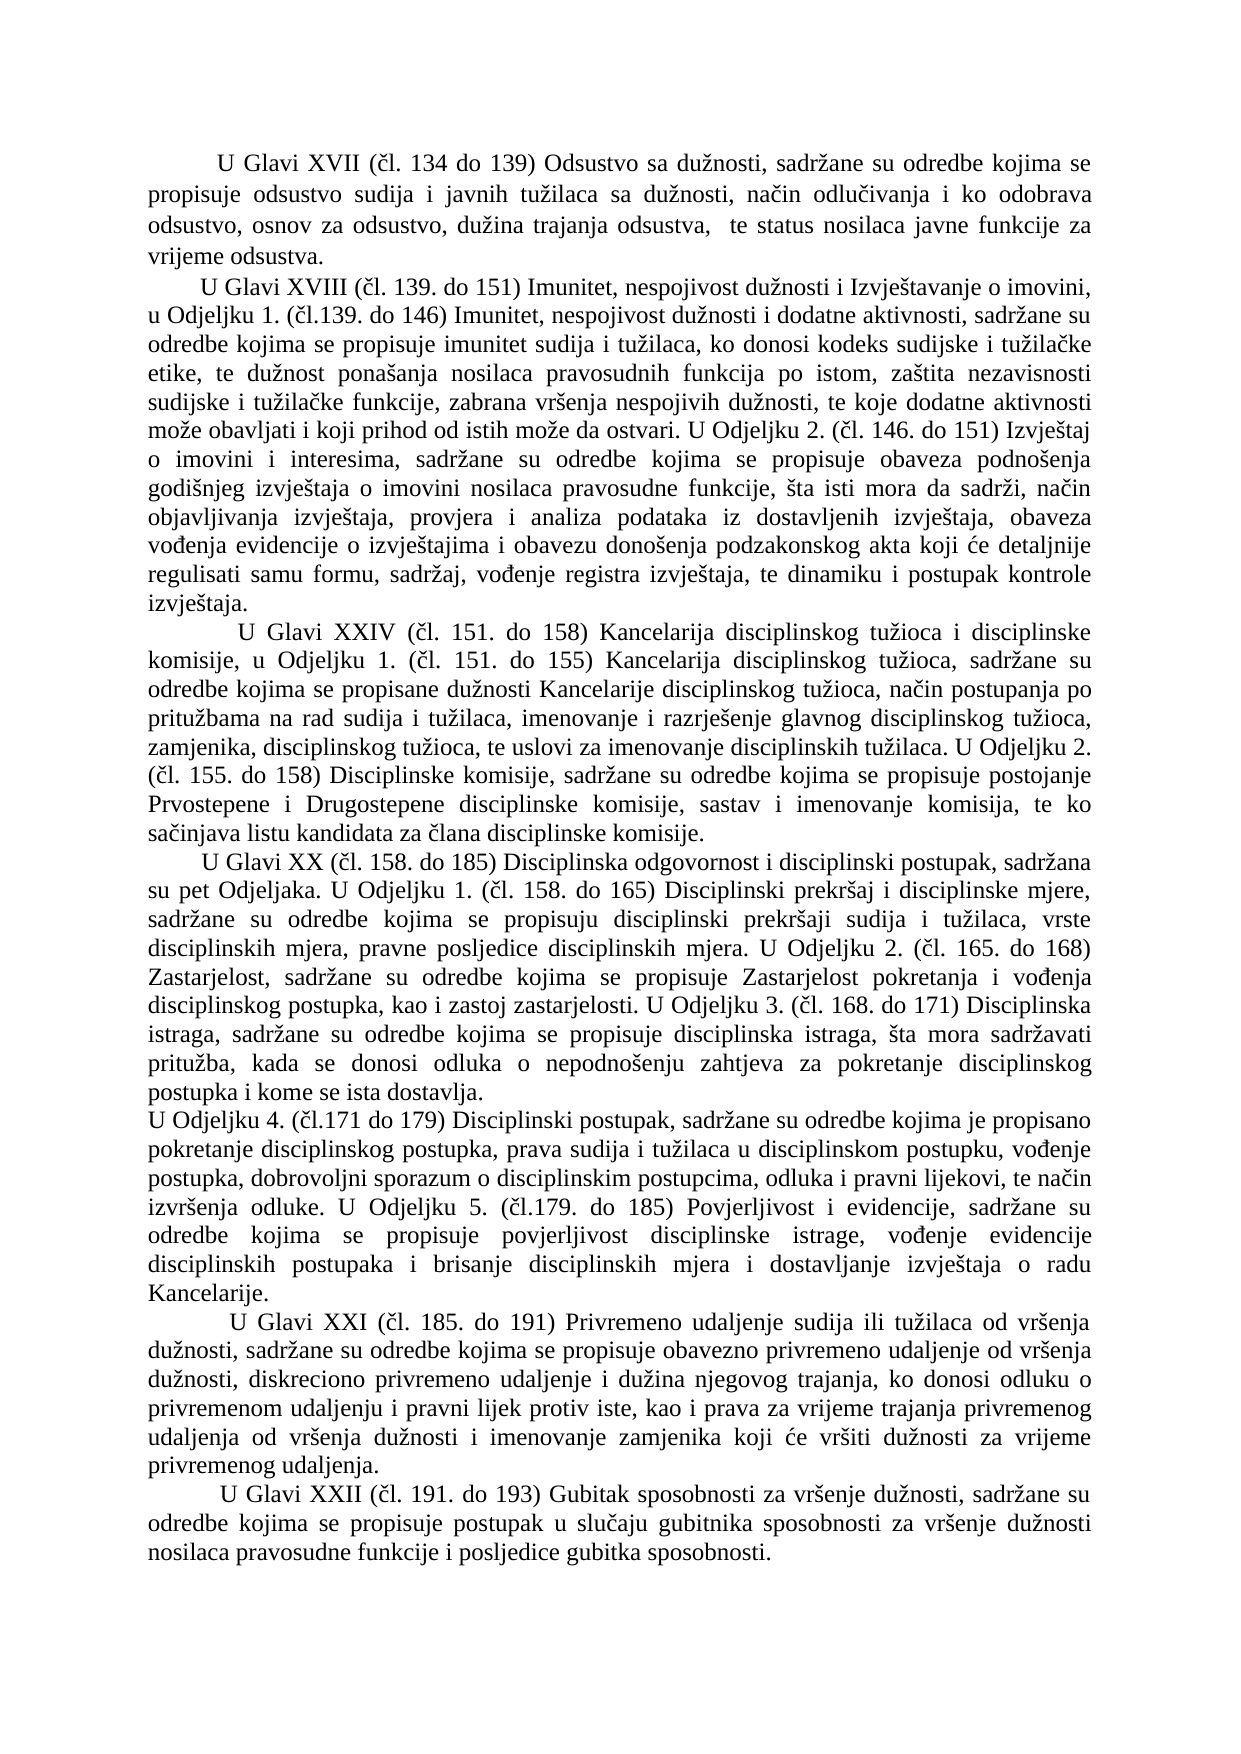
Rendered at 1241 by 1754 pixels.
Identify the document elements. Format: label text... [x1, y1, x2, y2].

text U Glavi XXII (čl. 191. do 193) Gubitak sposobnosti za vršenje dužnosti, sadržane su odredbe kojima se propisuje postupak u slučaju gubitnika sposobnosti za vršenje dužnosti nosilaca pravosudne funkcije i posljedice gubitka sposobnosti. [148, 1479, 1093, 1566]
text U Odjeljku 4. (čl.171 do 179) Disciplinski postupak, sadržane su odredbe kojima je propisano pokretanje disciplinskog postupka, prava sudija i tužilaca u disciplinskom postupku, vođenje postupka, dobrovoljni sporazum o disciplinskim postupcima, odluka i pravni lijekovi, te način izvršenja odluke. U Odjeljku 5. (čl.179. do 185) Povjerljivost i evidencije, sadržane su odredbe kojima se propisuje povjerljivost disciplinske istrage, vođenje evidencije disciplinskih postupaka i brisanje disciplinskih mjera i dostavljanje izvještaja o radu Kancelarije. [148, 1106, 1093, 1307]
text U Glavi XXIV (čl. 151. do 158) Kancelarija disciplinskog tužioca i disciplinske komisije, u Odjeljku 1. (čl. 151. do 155) Kancelarija disciplinskog tužioca, sadržane su odredbe kojima se propisane dužnosti Kancelarije disciplinskog tužioca, način postupanja po pritužbama na rad sudija i tužilaca, imenovanje i razrješenje glavnog disciplinskog tužioca, zamjenika, disciplinskog tužioca, te uslovi za imenovanje disciplinskih tužilaca. U Odjeljku 2. (čl. 155. do 158) Disciplinske komisije, sadržane su odredbe kojima se propisuje postojanje Prvostepene i Drugostepene disciplinske komisije, sastav i imenovanje komisija, te ko sačinjava listu kandidata za člana disciplinske komisije. [148, 617, 1093, 847]
text U Glavi XVII (čl. 134 do 139) Odsustvo sa dužnosti, sadržane su odredbe kojima se propisuje odsustvo sudija i javnih tužilaca sa dužnosti, način odlučivanja i ko odobrava odsustvo, osnov za odsustvo, dužina trajanja odsustva, te status nosilaca javne funkcije za vrijeme odsustva. [148, 148, 1093, 269]
text U Glavi XVIII (čl. 139. do 151) Imunitet, nespojivost dužnosti i Izvještavanje o imovini, u Odjeljku 1. (čl.139. do 146) Imunitet, nespojivost dužnosti i dodatne aktivnosti, sadržane su odredbe kojima se propisuje imunitet sudija i tužilaca, ko donosi kodeks sudijske i tužilačke etike, te dužnost ponašanja nosilaca pravosudnih funkcija po istom, zaštita nezavisnosti sudijske i tužilačke funkcije, zabrana vršenja nespojivih dužnosti, te koje dodatne aktivnosti može obavljati i koji prihod od istih može da ostvari. U Odjeljku 2. (čl. 146. do 151) Izvještaj o imovini i interesima, sadržane su odredbe kojima se propisuje obaveza podnošenja godišnjeg izvještaja o imovini nosilaca pravosudne funkcije, šta isti mora da sadrži, način objavljivanja izvještaja, provjera i analiza podataka iz dostavljenih izvještaja, obaveza vođenja evidencije o izvještajima i obavezu donošenja podzakonskog akta koji će detaljnije regulisati samu formu, sadržaj, vođenje registra izvještaja, te dinamiku i postupak kontrole izvještaja. [148, 272, 1093, 617]
text U Glavi XXI (čl. 185. do 191) Privremeno udaljenje sudija ili tužilaca od vršenja dužnosti, sadržane su odredbe kojima se propisuje obavezno privremeno udaljenje od vršenja dužnosti, diskreciono privremeno udaljenje i dužina njegovog trajanja, ko donosi odluku o privremenom udaljenju i pravni lijek protiv iste, kao i prava za vrijeme trajanja privremenog udaljenja od vršenja dužnosti i imenovanje zamjenika koji će vršiti dužnosti za vrijeme privremenog udaljenja. [148, 1307, 1093, 1479]
text U Glavi XX (čl. 158. do 185) Disciplinska odgovornost i disciplinski postupak, sadržana su pet Odjeljaka. U Odjeljku 1. (čl. 158. do 165) Disciplinski prekršaj i disciplinske mjere, sadržane su odredbe kojima se propisuju disciplinski prekršaji sudija i tužilaca, vrste disciplinskih mjera, pravne posljedice disciplinskih mjera. U Odjeljku 2. (čl. 165. do 168) Zastarjelost, sadržane su odredbe kojima se propisuje Zastarjelost pokretanja i vođenja disciplinskog postupka, kao i zastoj zastarjelosti. U Odjeljku 3. (čl. 168. do 171) Disciplinska istraga, sadržane su odredbe kojima se propisuje disciplinska istraga, šta mora sadržavati pritužba, kada se donosi odluka o nepodnošenju zahtjeva za pokretanje disciplinskog postupka i kome se ista dostavlja. [148, 847, 1093, 1106]
